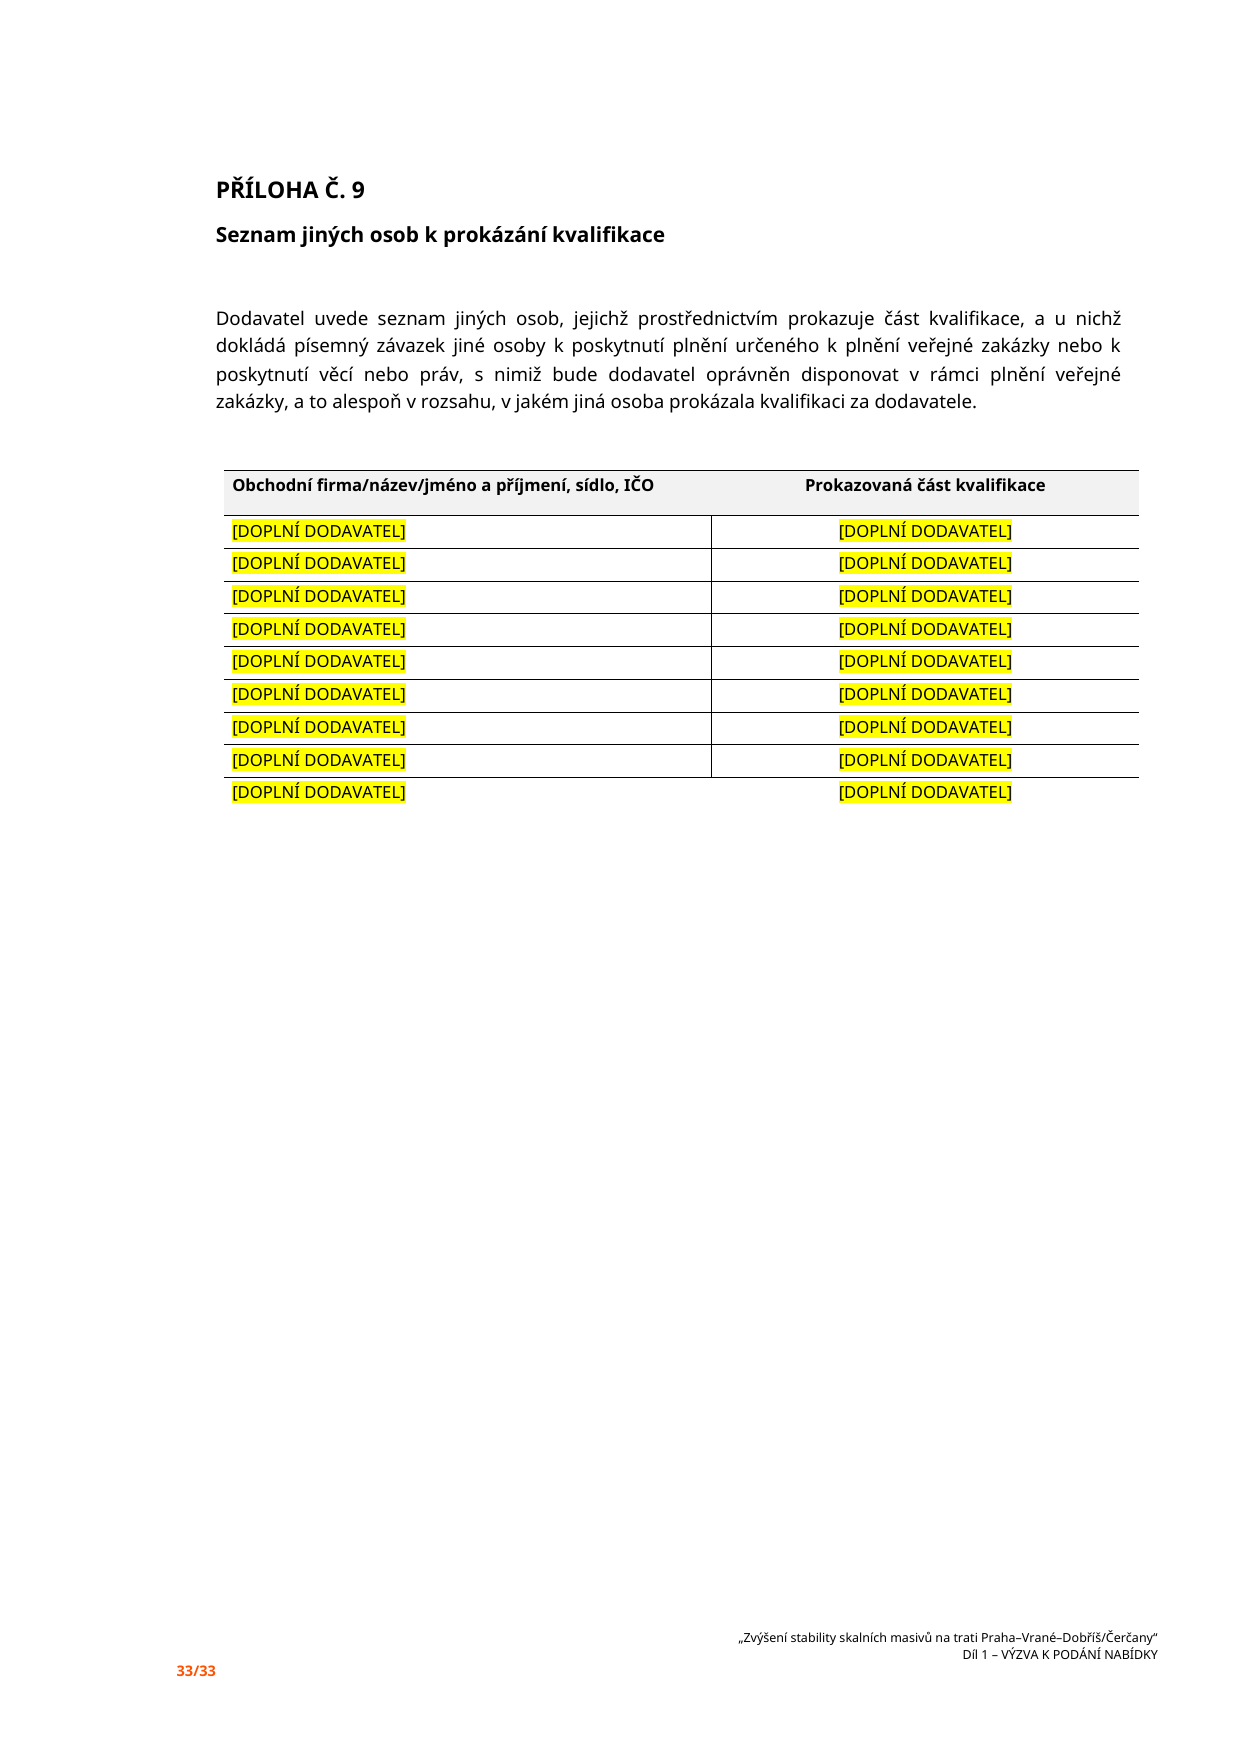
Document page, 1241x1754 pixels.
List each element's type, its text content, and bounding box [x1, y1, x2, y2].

text Příloha č. 9 [216, 174, 1122, 205]
table_cell [DOPLNÍ DODAVATEL] [712, 582, 1139, 613]
text Dodavatel uvede seznam jiných osob, jejichž prostřednictvím prokazuje část kvalifikace, a u nichž dokládá písemný závazek jiné osoby k poskytnutí plnění určeného k plnění veřejné zakázky nebo k poskytnutí věcí nebo práv, s nimiž bude dodavatel oprávněn disponovat v rámci plnění veřejné zakázky, a to alespoň v rozsahu, v jakém jiná osoba prokázala kvalifikaci za dodavatele. [216, 305, 1122, 414]
table_cell [DOPLNÍ DODAVATEL] [224, 614, 711, 646]
text Seznam jiných osob k prokázání kvalifikace [216, 221, 1122, 249]
table_cell [DOPLNÍ DODAVATEL] [712, 745, 1139, 777]
table_cell [DOPLNÍ DODAVATEL] [711, 778, 1139, 809]
table_cell [DOPLNÍ DODAVATEL] [712, 713, 1139, 744]
table_cell [DOPLNÍ DODAVATEL] [224, 745, 711, 777]
table_cell [DOPLNÍ DODAVATEL] [712, 680, 1139, 711]
table_cell [DOPLNÍ DODAVATEL] [712, 614, 1139, 646]
table_cell [DOPLNÍ DODAVATEL] [224, 680, 711, 711]
table_header Prokazovaná část kvalifikace [711, 471, 1139, 515]
table_cell [DOPLNÍ DODAVATEL] [224, 778, 711, 809]
table_cell [DOPLNÍ DODAVATEL] [712, 516, 1139, 548]
table_cell [DOPLNÍ DODAVATEL] [712, 647, 1139, 679]
table_cell [DOPLNÍ DODAVATEL] [224, 713, 711, 744]
table_cell [DOPLNÍ DODAVATEL] [224, 647, 711, 679]
table_cell [DOPLNÍ DODAVATEL] [712, 549, 1139, 581]
table_cell [DOPLNÍ DODAVATEL] [224, 549, 711, 581]
table_cell [DOPLNÍ DODAVATEL] [224, 582, 711, 613]
table_cell [DOPLNÍ DODAVATEL] [224, 516, 711, 548]
table_header Obchodní firma/název/jméno a příjmení, sídlo, IČO [224, 471, 711, 515]
